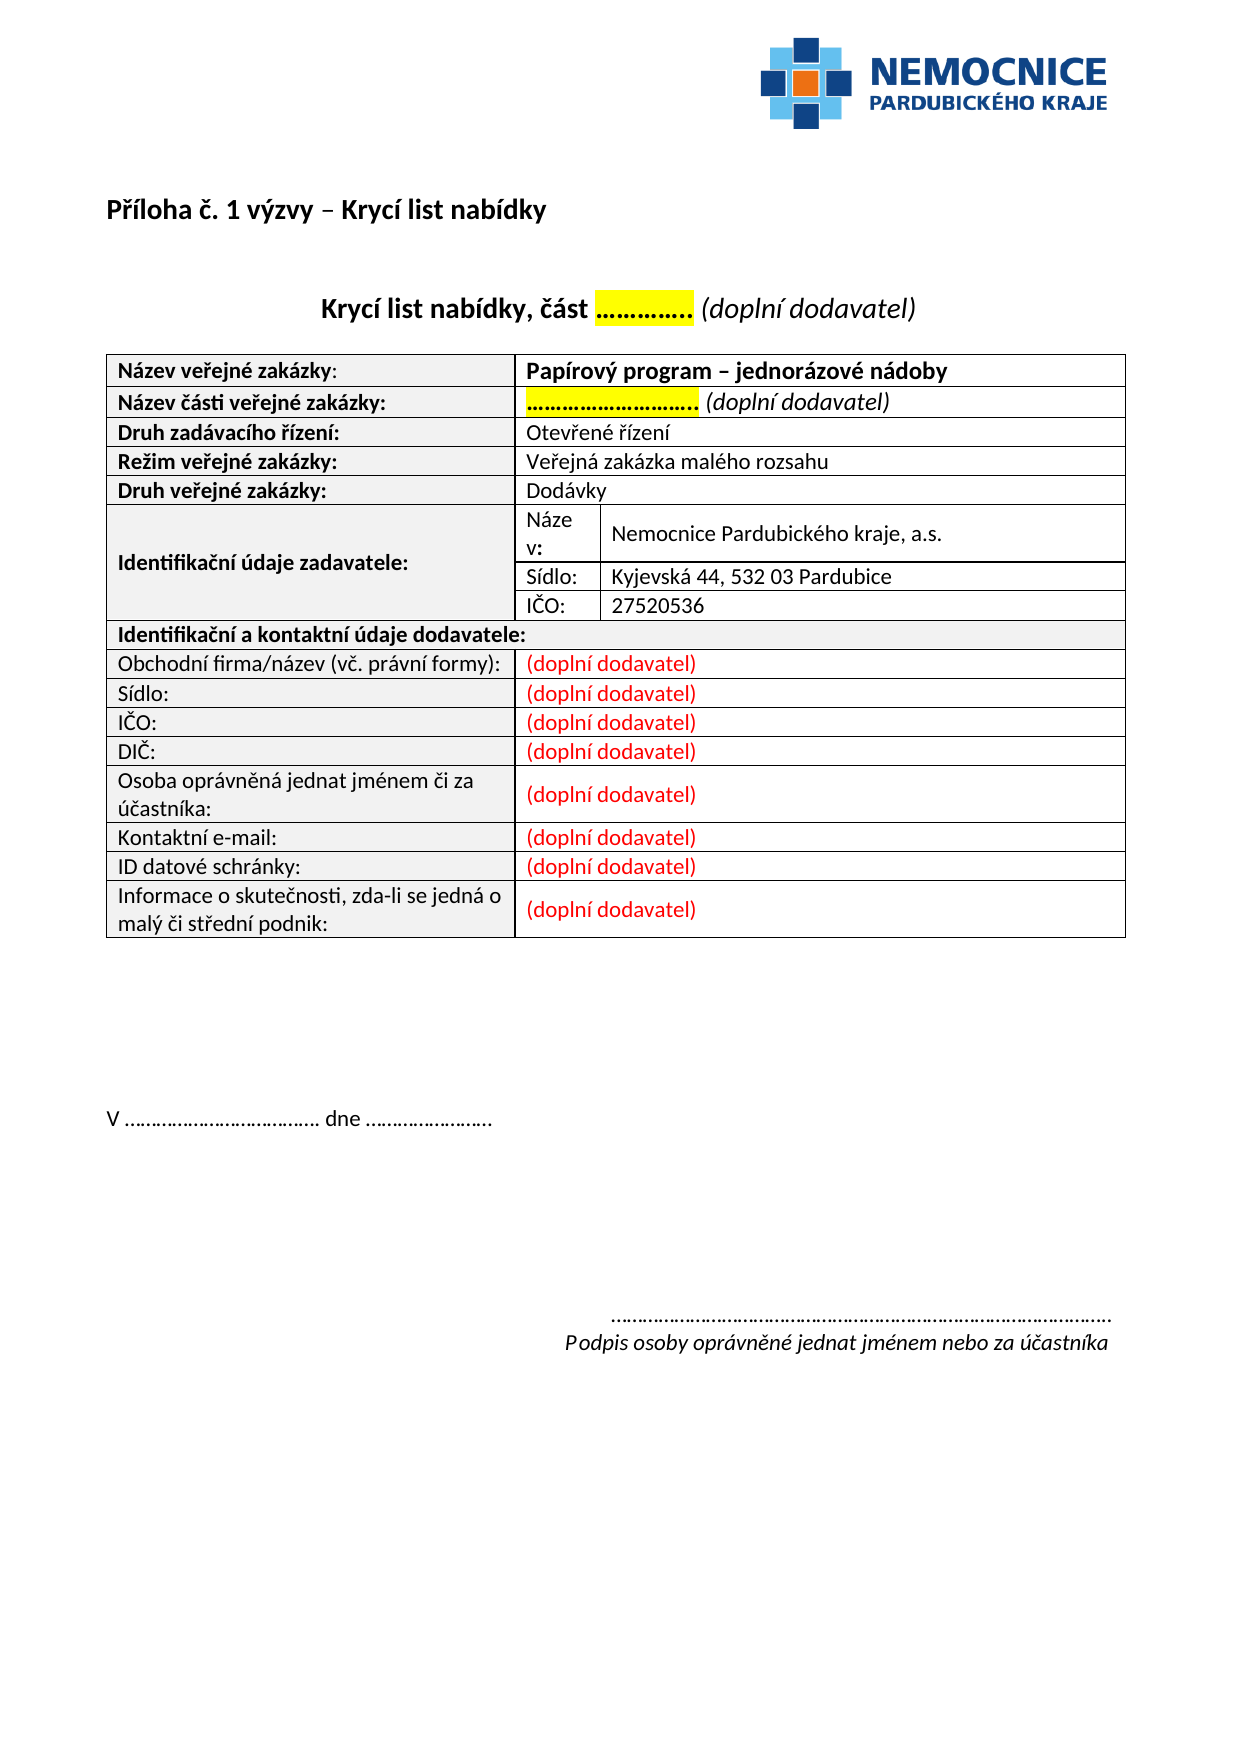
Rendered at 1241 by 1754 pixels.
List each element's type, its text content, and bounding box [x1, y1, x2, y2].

text Krycí list nabídky, část ………….. (doplní dodavatel) [106, 290, 595, 326]
table_cell Název části veřejné zakázky: [107, 387, 514, 417]
table_cell (doplní dodavatel) [516, 679, 1125, 707]
table_cell (doplní dodavatel) [516, 823, 1125, 851]
table_cell (doplní dodavatel) [516, 737, 1125, 765]
table_cell (doplní dodavatel) [516, 852, 1125, 880]
table_cell Otevřené řízení [516, 418, 1125, 446]
text Podpis osoby oprávněné jednat jménem nebo za účastníka [106, 1328, 1134, 1356]
table_cell Osoba oprávněná jednat jménem či za účastníka: [107, 766, 514, 822]
table_cell DIČ: [107, 737, 514, 765]
table_cell 27520536 [601, 591, 1125, 619]
table_cell Sídlo: [516, 563, 600, 590]
table_cell IČO: [107, 708, 514, 736]
text V ………………………………. dne …………………… [106, 1104, 1134, 1132]
table_cell ……………………….. (doplní dodavatel) [699, 387, 1125, 417]
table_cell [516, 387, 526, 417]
table_cell (doplní dodavatel) [516, 708, 1125, 736]
table_cell Identifikační a kontaktní údaje dodavatele: [107, 621, 1125, 648]
table_cell Identifikační údaje zadavatele: [107, 505, 514, 619]
table_cell ID datové schránky: [107, 852, 514, 880]
table_cell Nemocnice Pardubického kraje, a.s. [601, 505, 1125, 561]
table_cell Informace o skutečnosti, zda-li se jedná o malý či střední podnik: [107, 881, 514, 937]
table_cell Dodávky [516, 476, 1125, 504]
text ………………………………………………………………………………….. [106, 1300, 1134, 1328]
text Příloha č. 1 výzvy – Krycí list nabídky [106, 191, 1134, 227]
table_cell Kontaktní e-mail: [107, 823, 514, 851]
table_header Název veřejné zakázky: [107, 355, 514, 386]
table_cell (doplní dodavatel) [516, 650, 1125, 678]
table_cell Kyjevská 44, 532 03 Pardubice [601, 563, 1125, 590]
table_cell Název: [516, 505, 600, 561]
text Krycí list nabídky, část ………….. (doplní dodavatel) [694, 290, 1134, 326]
table_cell Obchodní firma/název (vč. právní formy): [107, 650, 514, 678]
table_cell (doplní dodavatel) [516, 766, 1125, 822]
table_cell Druh veřejné zakázky: [107, 476, 514, 504]
table_header Papírový program – jednorázové nádoby [516, 355, 1125, 386]
table_cell Režim veřejné zakázky: [107, 447, 514, 475]
table_cell Sídlo: [107, 679, 514, 707]
table_cell (doplní dodavatel) [516, 881, 1125, 937]
table_cell Veřejná zakázka malého rozsahu [516, 447, 1125, 475]
picture [759, 37, 1107, 130]
table_cell Druh zadávacího řízení: [107, 418, 514, 446]
table_cell IČO: [516, 591, 600, 619]
